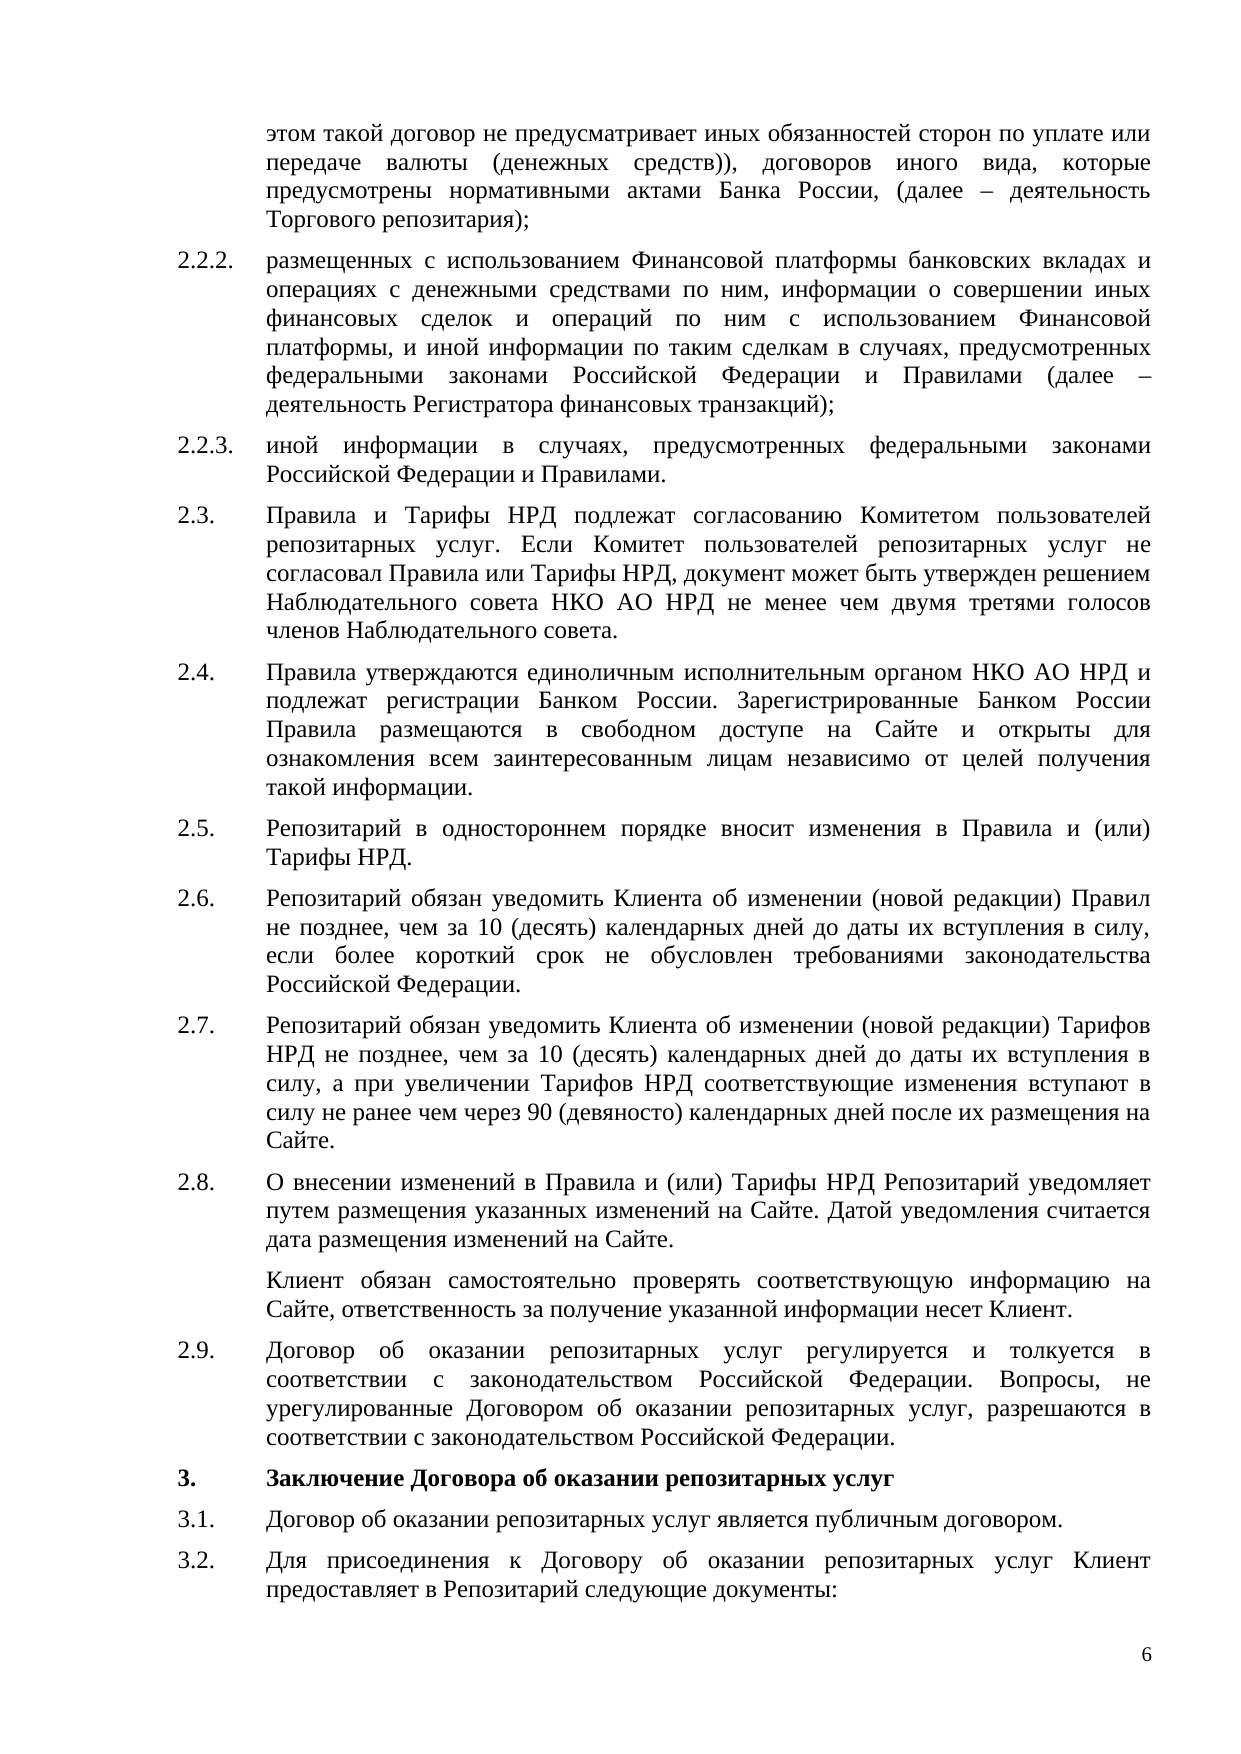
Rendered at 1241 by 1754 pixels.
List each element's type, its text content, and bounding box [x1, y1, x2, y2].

list Правила и Тарифы НРД подлежат согласованию Комитетом пользователей репозитарных услуг. Если Комитет пользователей репозитарных услуг не согласовал Правила или Тарифы НРД, документ может быть утвержден решением Наблюдательного совета НКО АО НРД не менее чем двумя третями голосов членов Наблюдательного совета. [177, 501, 1152, 644]
subtitle Заключение Договора об оказании репозитарных услуг [177, 1463, 1152, 1492]
list Репозитарий обязан уведомить Клиента об изменении (новой редакции) Тарифов НРД не позднее, чем за 10 (десять) календарных дней до даты их вступления в силу, а при увеличении Тарифов НРД соответствующие изменения вступают в силу не ранее чем через 90 (девяносто) календарных дней после их размещения на Сайте. [177, 1011, 1152, 1154]
list Договор об оказании репозитарных услуг является публичным договором. [177, 1504, 1152, 1533]
list Правила утверждаются единоличным исполнительным органом НКО АО НРД и подлежат регистрации Банком России. Зарегистрированные Банком России Правила размещаются в свободном доступе на Сайте и открыты для ознакомления всем заинтересованным лицам независимо от целей получения такой информации. [177, 657, 1152, 801]
list размещенных с использованием Финансовой платформы банковских вкладах и операциях с денежными средствами по ним, информации о совершении иных финансовых сделок и операций по ним с использованием Финансовой платформы, и иной информации по таким сделкам в случаях, предусмотренных федеральными законами Российской Федерации и Правилами (далее – деятельность Регистратора финансовых транзакций); [177, 246, 1152, 418]
list Репозитарий обязан уведомить Клиента об изменении (новой редакции) Правил не позднее, чем за 10 (десять) календарных дней до даты их вступления в силу, если более короткий срок не обусловлен требованиями законодательства Российской Федерации. [177, 883, 1152, 998]
list Клиент обязан самостоятельно проверять соответствующую информацию на Сайте, ответственность за получение указанной информации несет Клиент. [266, 1266, 1152, 1323]
list О внесении изменений в Правила и (или) Тарифы НРД Репозитарий уведомляет путем размещения указанных изменений на Сайте. Датой уведомления считается дата размещения изменений на Сайте. [177, 1167, 1152, 1253]
list Репозитарий в одностороннем порядке вносит изменения в Правила и (или) Тарифы НРД. [177, 813, 1152, 871]
list иной информации в случаях, предусмотренных федеральными законами Российской Федерации и Правилами. [177, 431, 1152, 488]
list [177, 118, 1152, 233]
list Договор об оказании репозитарных услуг регулируется и толкуется в соответствии с законодательством Российской Федерации. Вопросы, не урегулированные Договором об оказании репозитарных услуг, разрешаются в соответствии с законодательством Российской Федерации. [177, 1336, 1152, 1451]
list Для присоединения к Договору об оказании репозитарных услуг Клиент предоставляет в Репозитарий следующие документы: [177, 1546, 1152, 1603]
